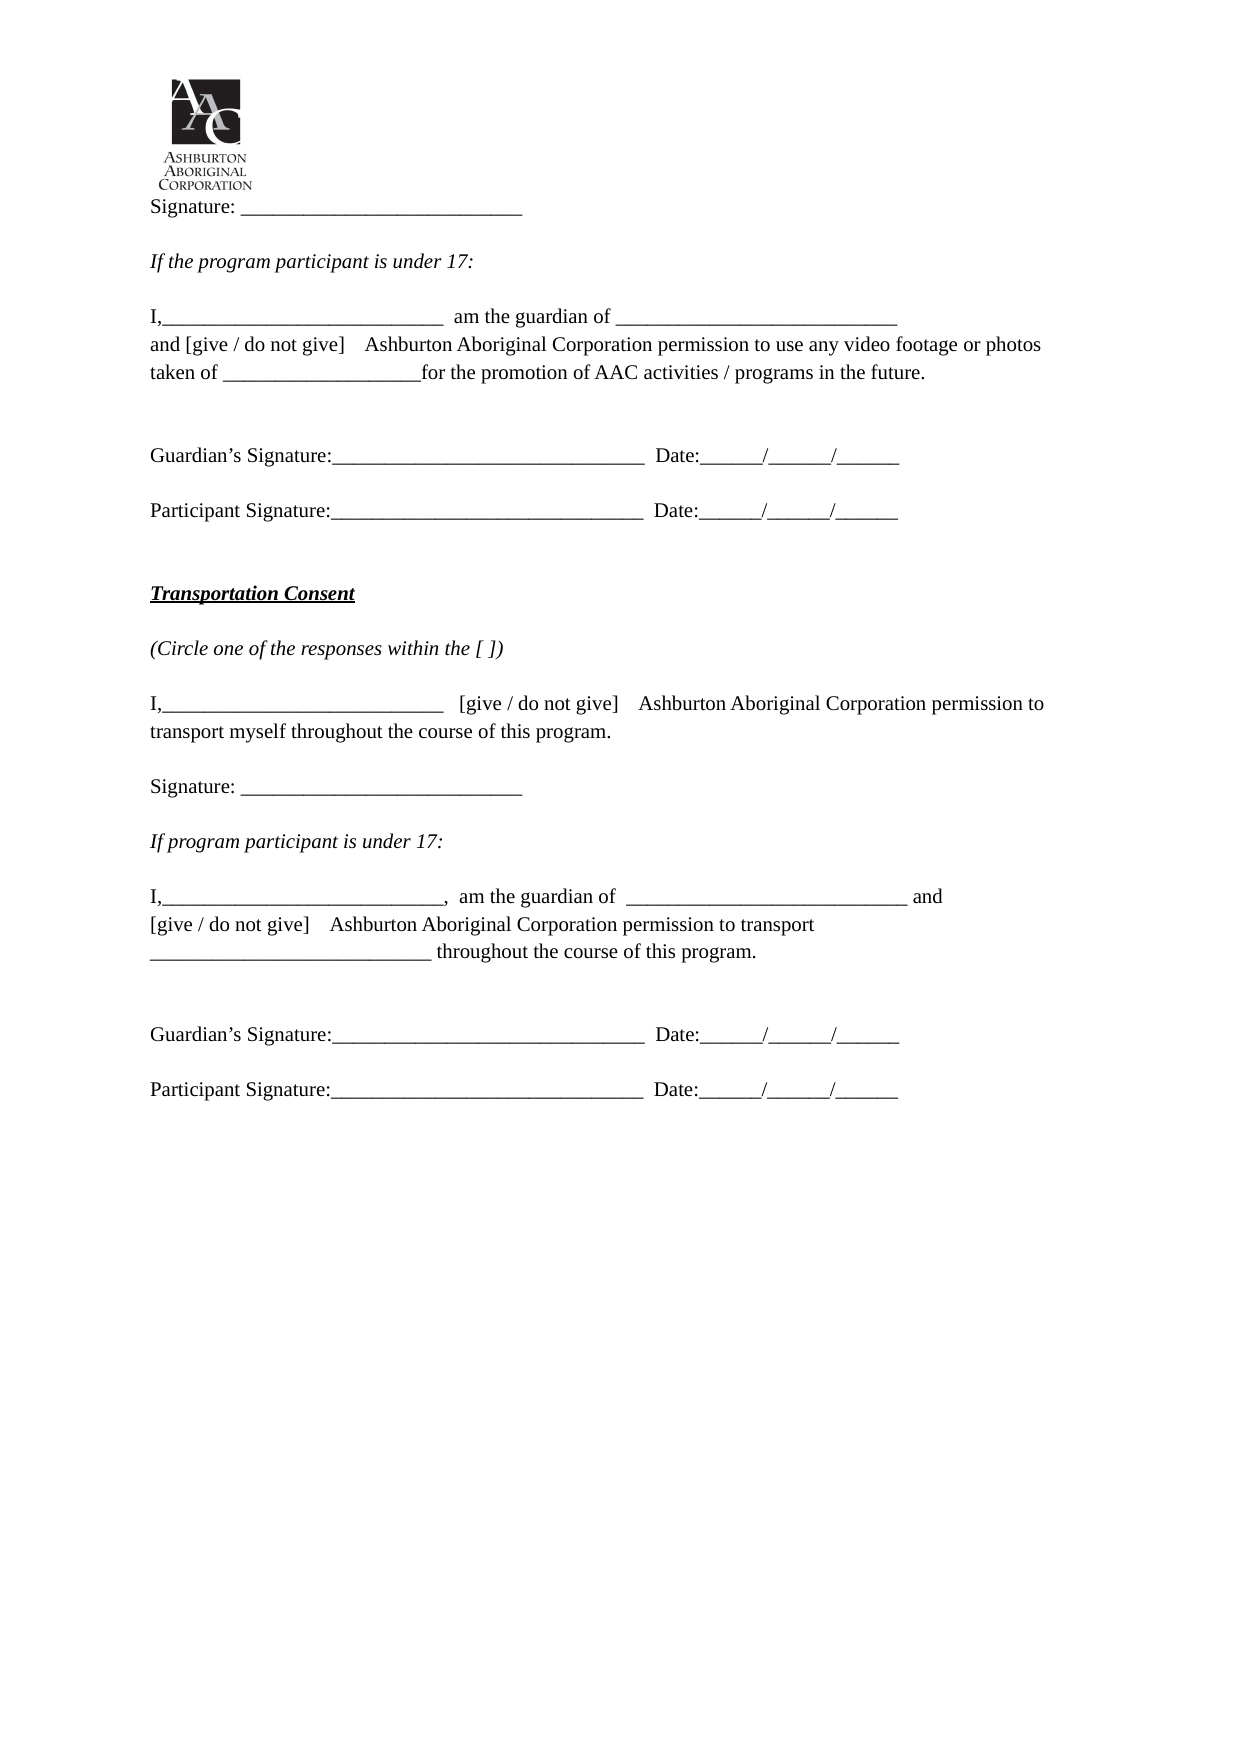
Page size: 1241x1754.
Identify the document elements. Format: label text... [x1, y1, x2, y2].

text Transportation Consent [150, 581, 1090, 604]
text If program participant is under 17: [150, 829, 1090, 853]
text Signature: ___________________________ [150, 194, 1090, 218]
text (Circle one of the responses within the [ ]) [150, 636, 1090, 660]
text I,___________________________ [give / do not give] Ashburton Aboriginal Corporation permission to transport myself throughout the course of this program. [150, 691, 1090, 743]
text If the program participant is under 17: [150, 249, 1090, 273]
text Participant Signature:______________________________ Date:______/______/______ [150, 498, 1090, 522]
text I,___________________________ am the guardian of ___________________________ [150, 304, 1090, 328]
text and [give / do not give] Ashburton Aboriginal Corporation permission to use any video footage or photos taken of ___________________for the promotion of AAC activities / programs in the future. [150, 332, 1090, 384]
text Participant Signature:______________________________ Date:______/______/______ [150, 1077, 1090, 1101]
text Signature: ___________________________ [150, 774, 1090, 798]
text Guardian’s Signature:______________________________ Date:______/______/______ [150, 1022, 1090, 1046]
text Guardian’s Signature:______________________________ Date:______/______/______ [150, 442, 1090, 467]
picture [150, 73, 259, 194]
text I,___________________________, am the guardian of ___________________________ and [give / do not give] Ashburton Aboriginal Corporation permission to transport ___________________________ throughout the course of this program. [150, 884, 1090, 963]
